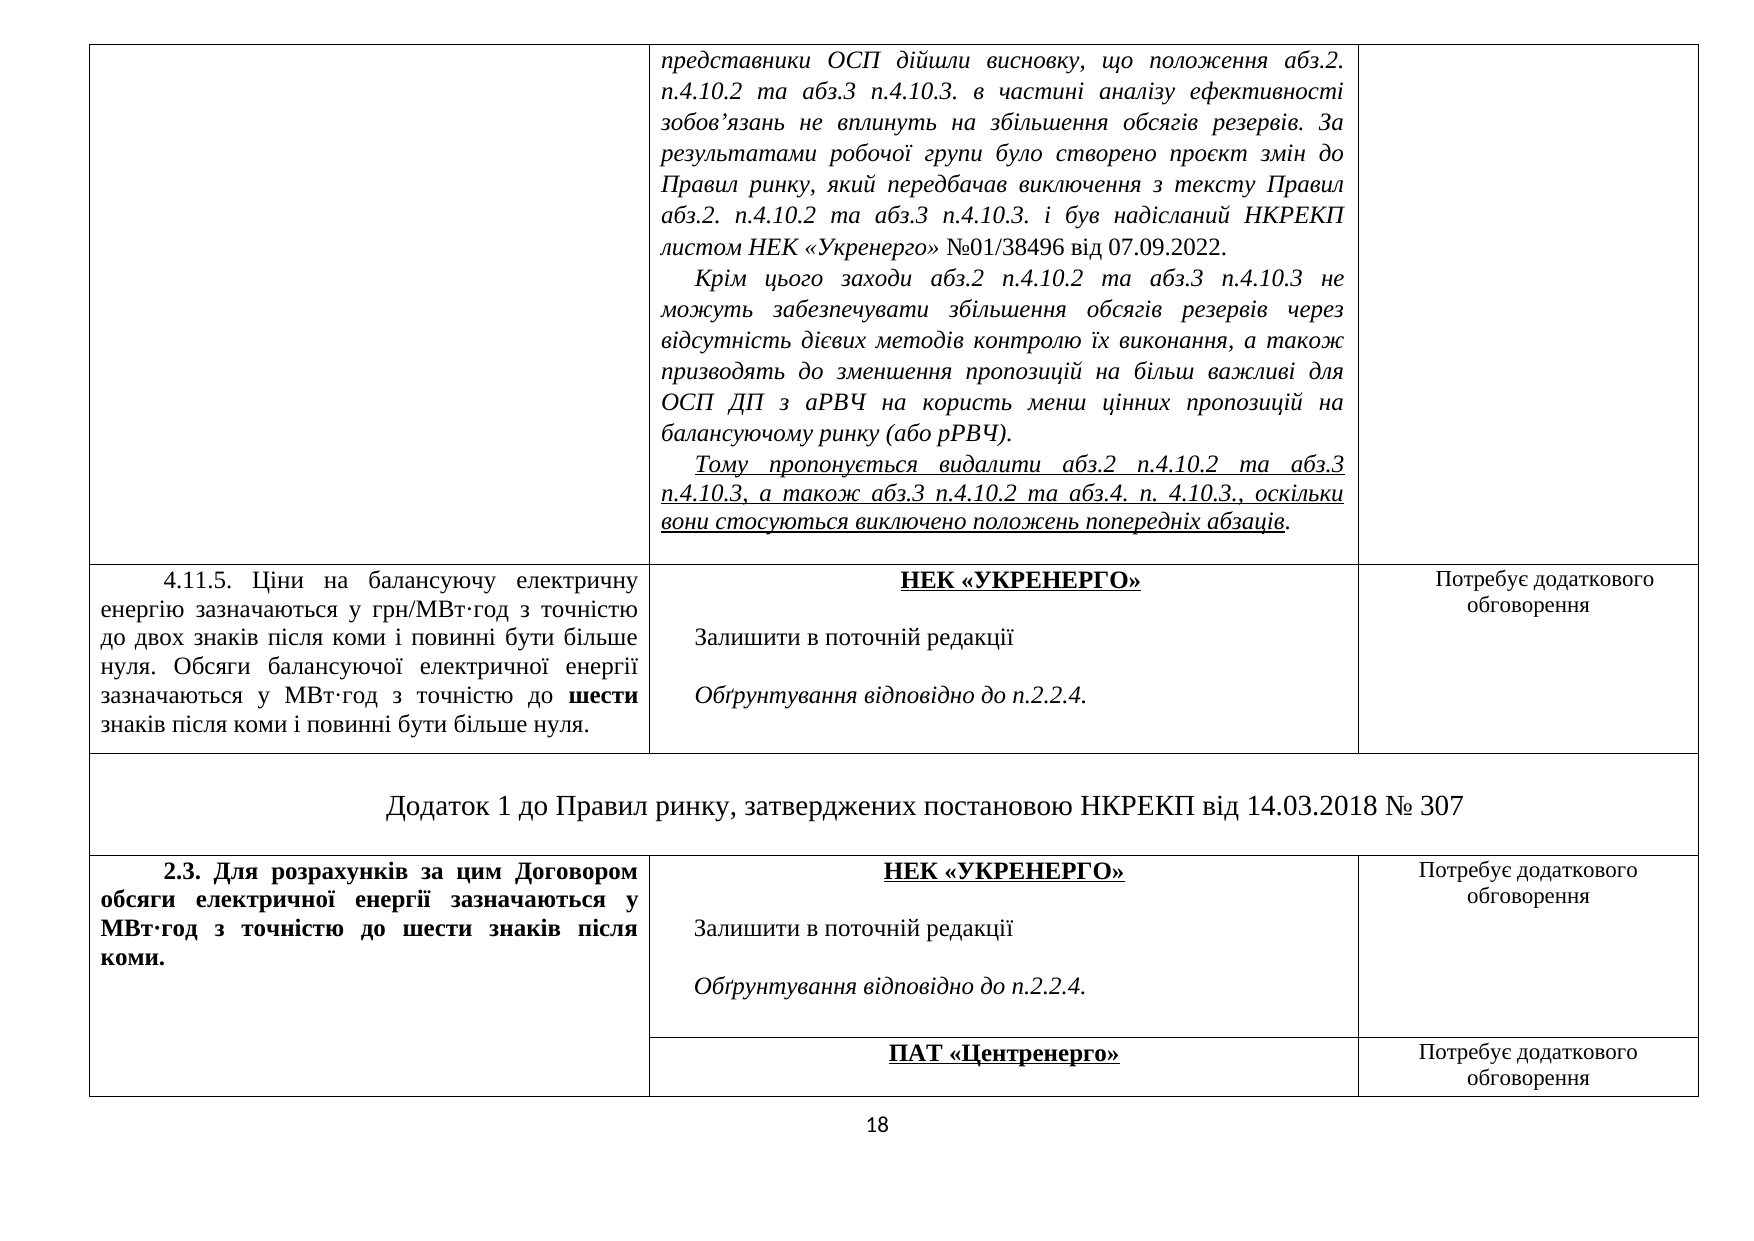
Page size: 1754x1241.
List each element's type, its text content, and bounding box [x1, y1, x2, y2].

table_cell НЕК «УКРЕНЕРГО» Залишити в поточній редакції Обґрунтування відповідно до п.2.2.4. [650, 565, 1358, 753]
table_cell 4.11.5. Ціни на балансуючу електричну енергію зазначаються у грн/МВт·год з точністю до двох знаків після коми і повинні бути більше нуля. Обсяги балансуючої електричної енергії зазначаються у МВт·год з точністю до шести знаків після коми і повинні бути більше нуля. [90, 565, 649, 753]
table_cell Додаток 1 до Правил ринку, затверджених постановою НКРЕКП від 14.03.2018 № 307 [90, 754, 1698, 855]
table_cell 2.3. Для розрахунків за цим Договором обсяги електричної енергії зазначаються у МВт·год з точністю до шести знаків після коми. [90, 856, 649, 1096]
table_cell Потребує додаткового обговорення [1359, 565, 1698, 753]
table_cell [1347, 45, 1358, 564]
table_cell НЕК «УКРЕНЕРГО» Залишити в поточній редакції Обґрунтування відповідно до п.2.2.4. [650, 856, 1358, 1037]
table_cell Потребує додаткового обговорення [1359, 856, 1698, 1037]
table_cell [1359, 1038, 1698, 1096]
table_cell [1359, 45, 1698, 564]
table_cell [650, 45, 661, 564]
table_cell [650, 1038, 1358, 1096]
